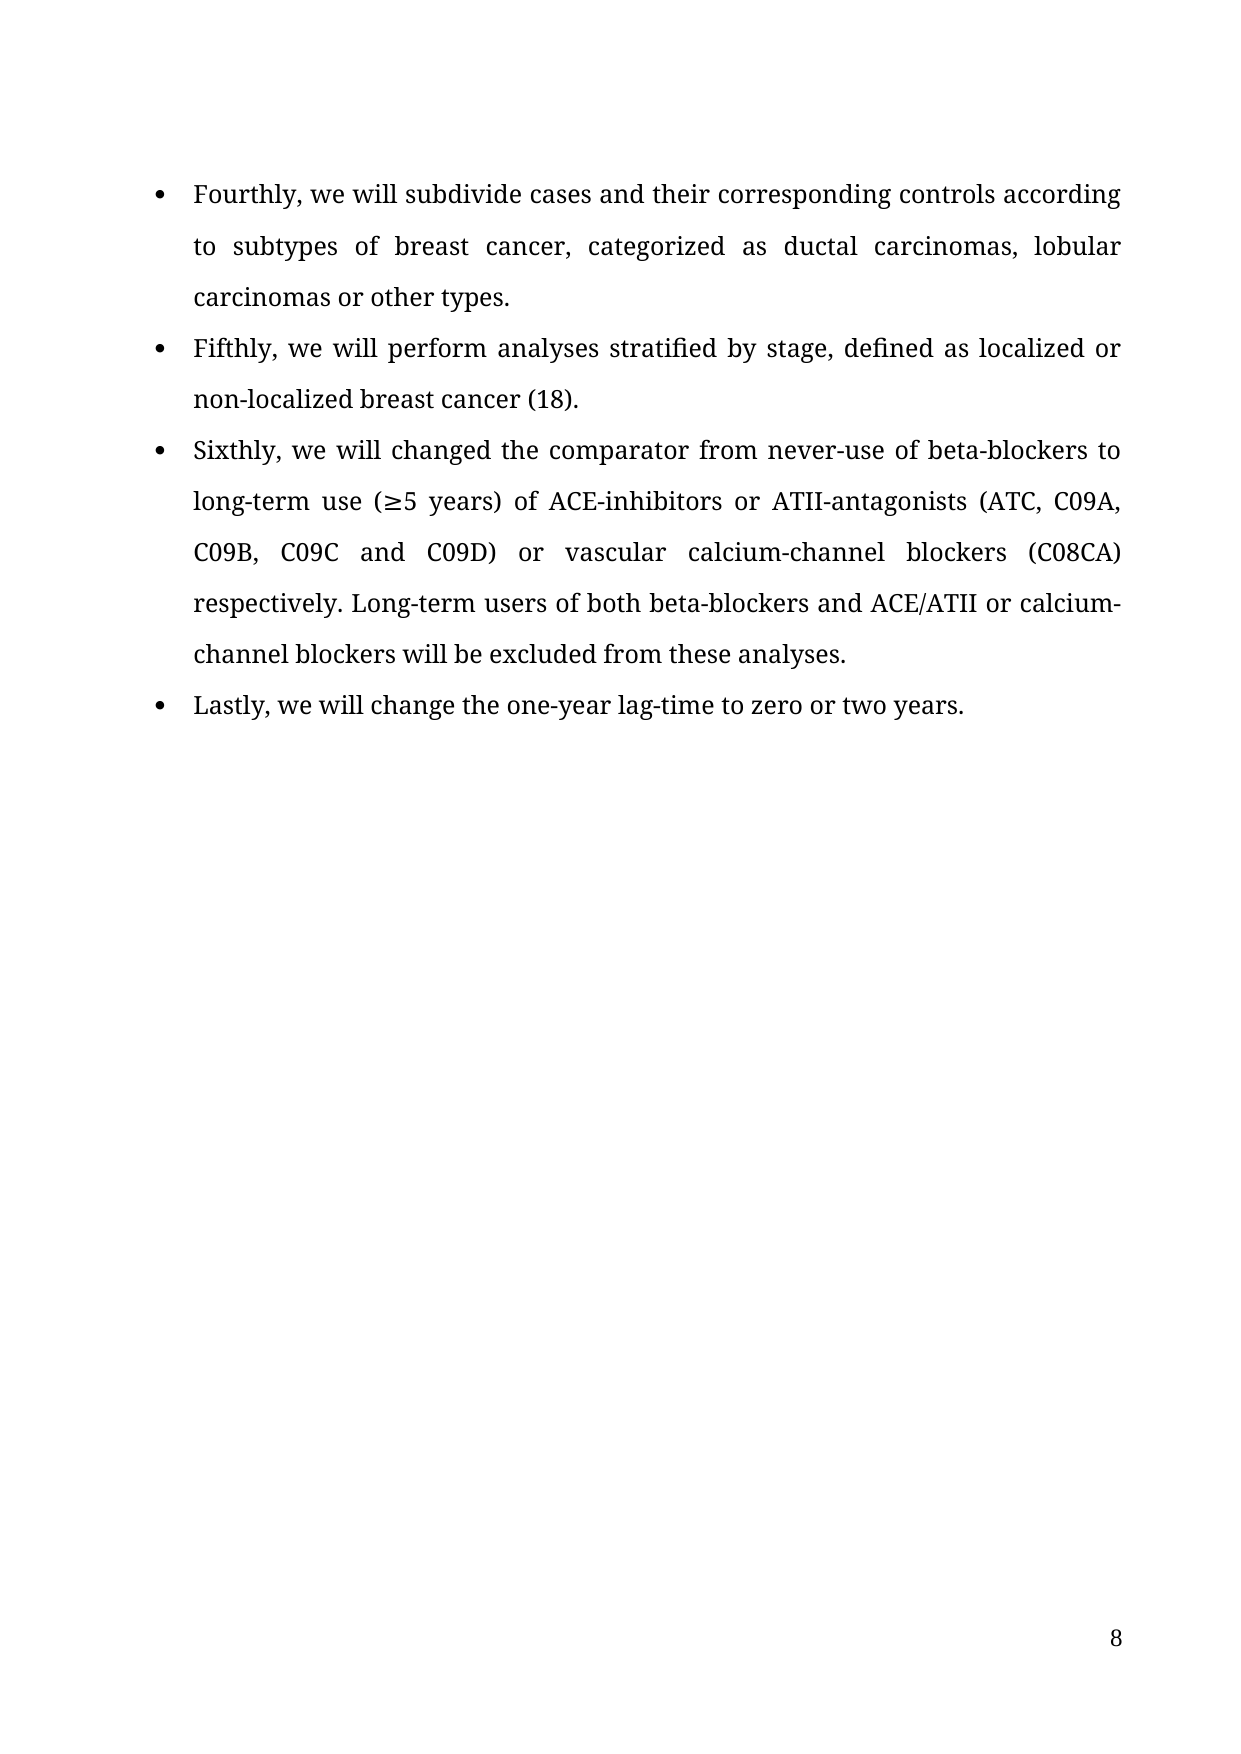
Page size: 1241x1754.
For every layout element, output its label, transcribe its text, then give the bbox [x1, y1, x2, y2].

list Lastly, we will change the one-year lag-time to zero or two years. [156, 688, 1122, 722]
list Fifthly, we will perform analyses stratified by stage, defined as localized or non-localized breast cancer (18). [156, 330, 1122, 415]
list Sixthly, we will changed the comparator from never-use of beta-blockers to long-term use (≥5 years) of ACE-inhibitors or ATII-antagonists (ATC, C09A, C09B, C09C and C09D) or vascular calcium-channel blockers (C08CA) respectively. Long-term users of both beta-blockers and ACE/ATII or calcium-channel blockers will be excluded from these analyses. [156, 432, 1122, 671]
list Fourthly, we will subdivide cases and their corresponding controls according to subtypes of breast cancer, categorized as ductal carcinomas, lobular carcinomas or other types. [156, 177, 1122, 313]
